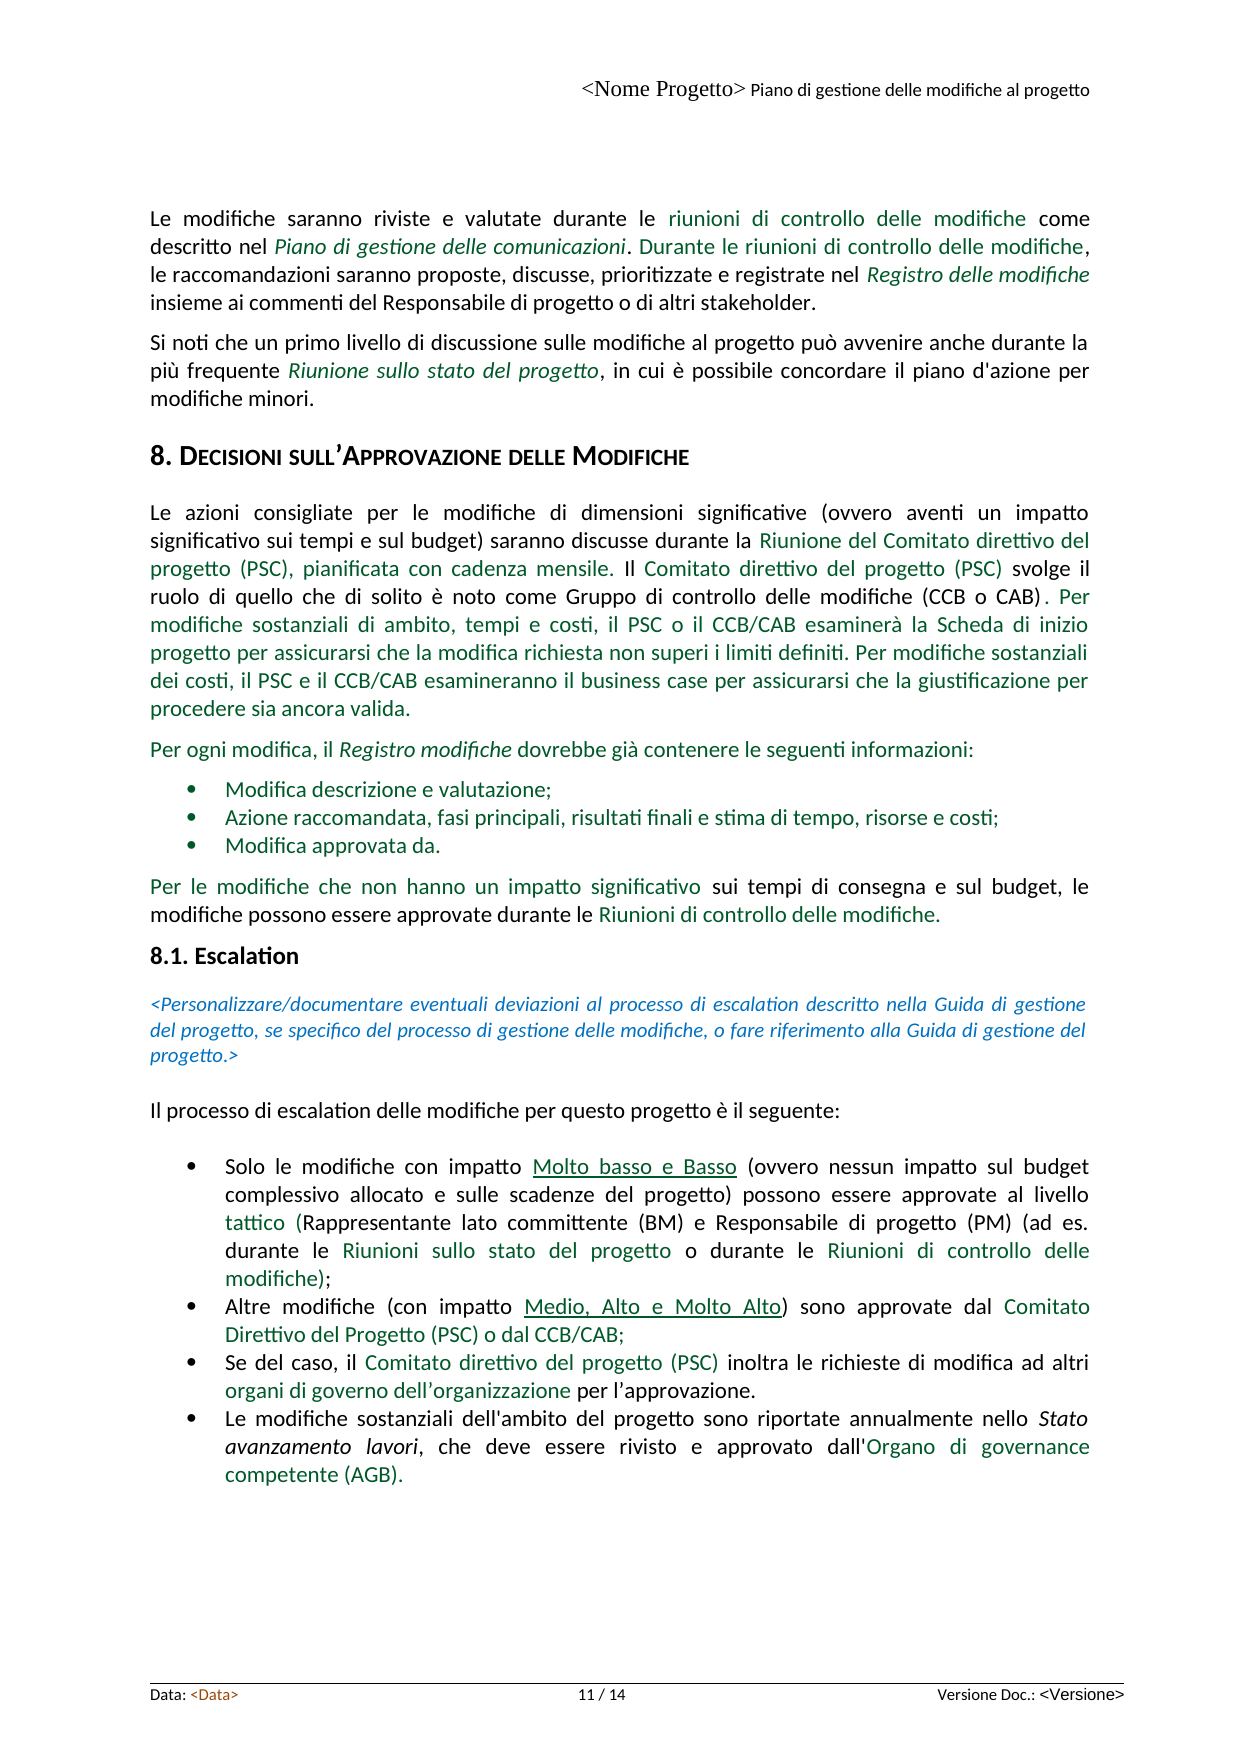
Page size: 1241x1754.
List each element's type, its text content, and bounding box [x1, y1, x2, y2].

list Modifica approvata da. [187, 831, 1090, 859]
subtitle Escalation [150, 940, 1090, 971]
text Le modifiche saranno riviste e valutate durante le riunioni di controllo delle modifiche come descritto nel Piano di gestione delle comunicazioni. Durante le riunioni di controllo delle modifiche, le raccomandazioni saranno proposte, discusse, prioritizzate e registrate nel Registro delle modifiche insieme ai commenti del Responsabile di progetto o di altri stakeholder. [150, 204, 1090, 316]
subtitle Decisioni sull’Approvazione delle Modifiche [150, 437, 1090, 473]
list Modifica descrizione e valutazione; [187, 775, 1090, 803]
text <Personalizzare/documentare eventuali deviazioni al processo di escalation descritto nella Guida di gestione del progetto, se specifico del processo di gestione delle modifiche, o fare riferimento alla Guida di gestione del progetto.> [150, 992, 1090, 1068]
list Le modifiche sostanziali dell'ambito del progetto sono riportate annualmente nello Stato avanzamento lavori, che deve essere rivisto e approvato dall'Organo di governance competente (AGB). [187, 1404, 1090, 1488]
text Per ogni modifica, il Registro modifiche dovrebbe già contenere le seguenti informazioni: [150, 735, 1090, 763]
text Per le modifiche che non hanno un impatto significativo sui tempi di consegna e sul budget, le modifiche possono essere approvate durante le Riunioni di controllo delle modifiche. [150, 872, 1090, 928]
list Solo le modifiche con impatto Molto basso e Basso (ovvero nessun impatto sul budget complessivo allocato e sulle scadenze del progetto) possono essere approvate al livello tattico (Rappresentante lato committente (BM) e Responsabile di progetto (PM) (ad es. durante le Riunioni sullo stato del progetto o durante le Riunioni di controllo delle modifiche); [187, 1152, 1090, 1292]
text Il processo di escalation delle modifiche per questo progetto è il seguente: [150, 1096, 1090, 1124]
text Le azioni consigliate per le modifiche di dimensioni significative (ovvero aventi un impatto significativo sui tempi e sul budget) saranno discusse durante la Riunione del Comitato direttivo del progetto (PSC), pianificata con cadenza mensile. Il Comitato direttivo del progetto (PSC) svolge il ruolo di quello che di solito è noto come Gruppo di controllo delle modifiche (CCB o CAB). Per modifiche sostanziali di ambito, tempi e costi, il PSC o il CCB/CAB esaminerà la Scheda di inizio progetto per assicurarsi che la modifica richiesta non superi i limiti definiti. Per modifiche sostanziali dei costi, il PSC e il CCB/CAB esamineranno il business case per assicurarsi che la giustificazione per procedere sia ancora valida. [150, 498, 1090, 722]
list Azione raccomandata, fasi principali, risultati finali e stima di tempo, risorse e costi; [187, 803, 1090, 831]
list Se del caso, il Comitato direttivo del progetto (PSC) inoltra le richieste di modifica ad altri organi di governo dell’organizzazione per l’approvazione. [187, 1348, 1090, 1404]
list Altre modifiche (con impatto Medio, Alto e Molto Alto) sono approvate dal Comitato Direttivo del Progetto (PSC) o dal CCB/CAB; [187, 1292, 1090, 1348]
text Si noti che un primo livello di discussione sulle modifiche al progetto può avvenire anche durante la più frequente Riunione sullo stato del progetto, in cui è possibile concordare il piano d'azione per modifiche minori. [150, 328, 1090, 412]
